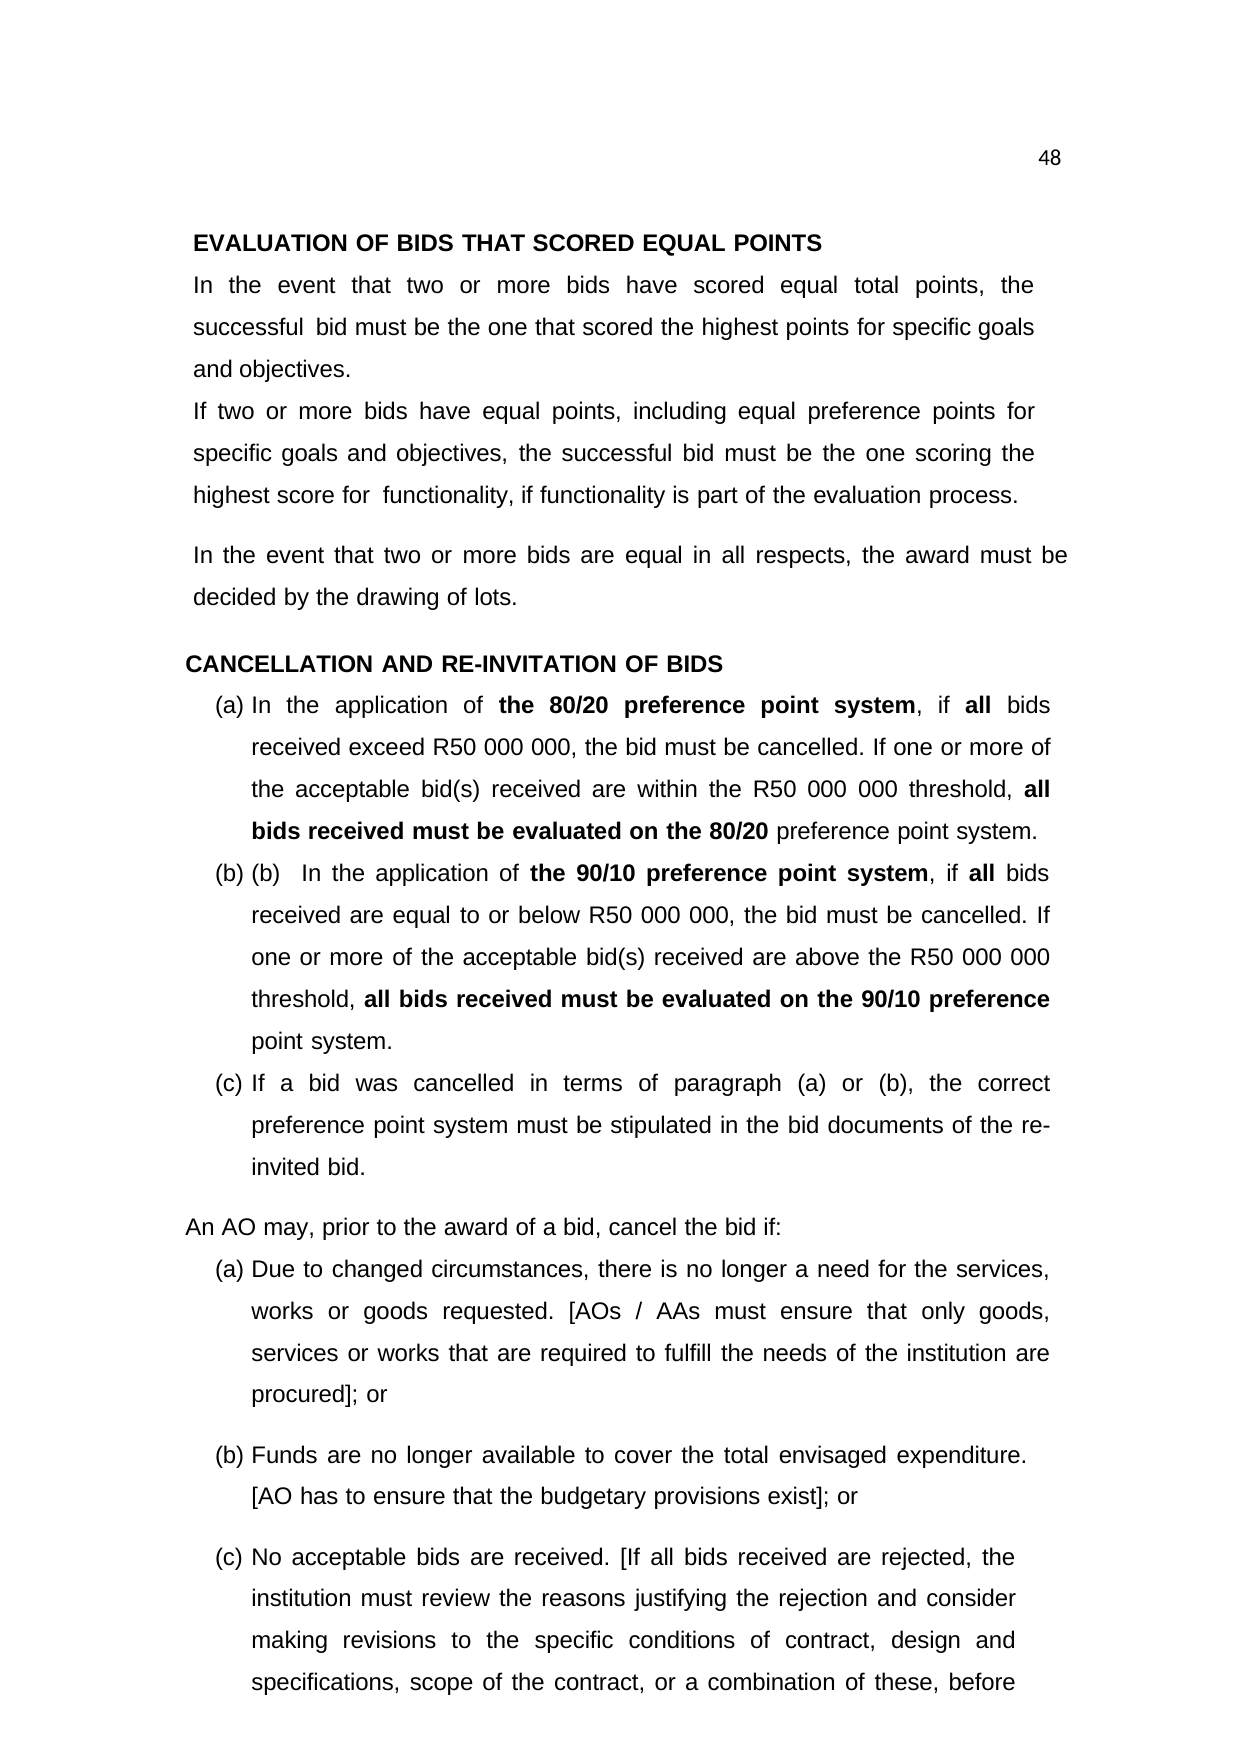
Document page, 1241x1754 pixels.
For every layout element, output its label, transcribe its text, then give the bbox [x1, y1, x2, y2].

list If a bid was cancelled in terms of paragraph (a) or (b), the correct preference point system must be stipulated in the bid documents of the re- invited bid. [215, 1069, 1050, 1180]
list In the application of the 80/20 preference point system, if all bids received exceed R50 000 000, the bid must be cancelled. If one or more of the acceptable bid(s) received are within the R50 000 000 threshold, all bids received must be evaluated on the 80/20 preference point system. [215, 691, 1051, 844]
text In the event that two or more bids have scored equal total points, the successful bid must be the one that scored the highest points for specific goals and objectives. [193, 271, 1035, 383]
list Due to changed circumstances, there is no longer a need for the services, works or goods requested. [AOs / AAs must ensure that only goods, services or works that are required to fulfill the needs of the institution are procured]; or [215, 1255, 1050, 1408]
subtitle EVALUATION OF BIDS THAT SCORED EQUAL POINTS [193, 229, 1069, 257]
list Funds are no longer available to cover the total envisaged expenditure. [AO has to ensure that the budgetary provisions exist]; or [215, 1441, 1027, 1510]
text If two or more bids have equal points, including equal preference points for specific goals and objectives, the successful bid must be the one scoring the highest score for functionality, if functionality is part of the evaluation process. [193, 397, 1035, 508]
subtitle CANCELLATION AND RE-INVITATION OF BIDS [185, 649, 1069, 677]
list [215, 1542, 1016, 1696]
text An AO may, prior to the award of a bid, cancel the bid if: [185, 1213, 1069, 1241]
text In the event that two or more bids are equal in all respects, the award must be decided by the drawing of lots. [193, 541, 1069, 611]
list (b) In the application of the 90/10 preference point system, if all bids received are equal to or below R50 000 000, the bid must be cancelled. If one or more of the acceptable bid(s) received are above the R50 000 000 threshold, all bids received must be evaluated on the 90/10 preference point system. [215, 859, 1050, 1054]
